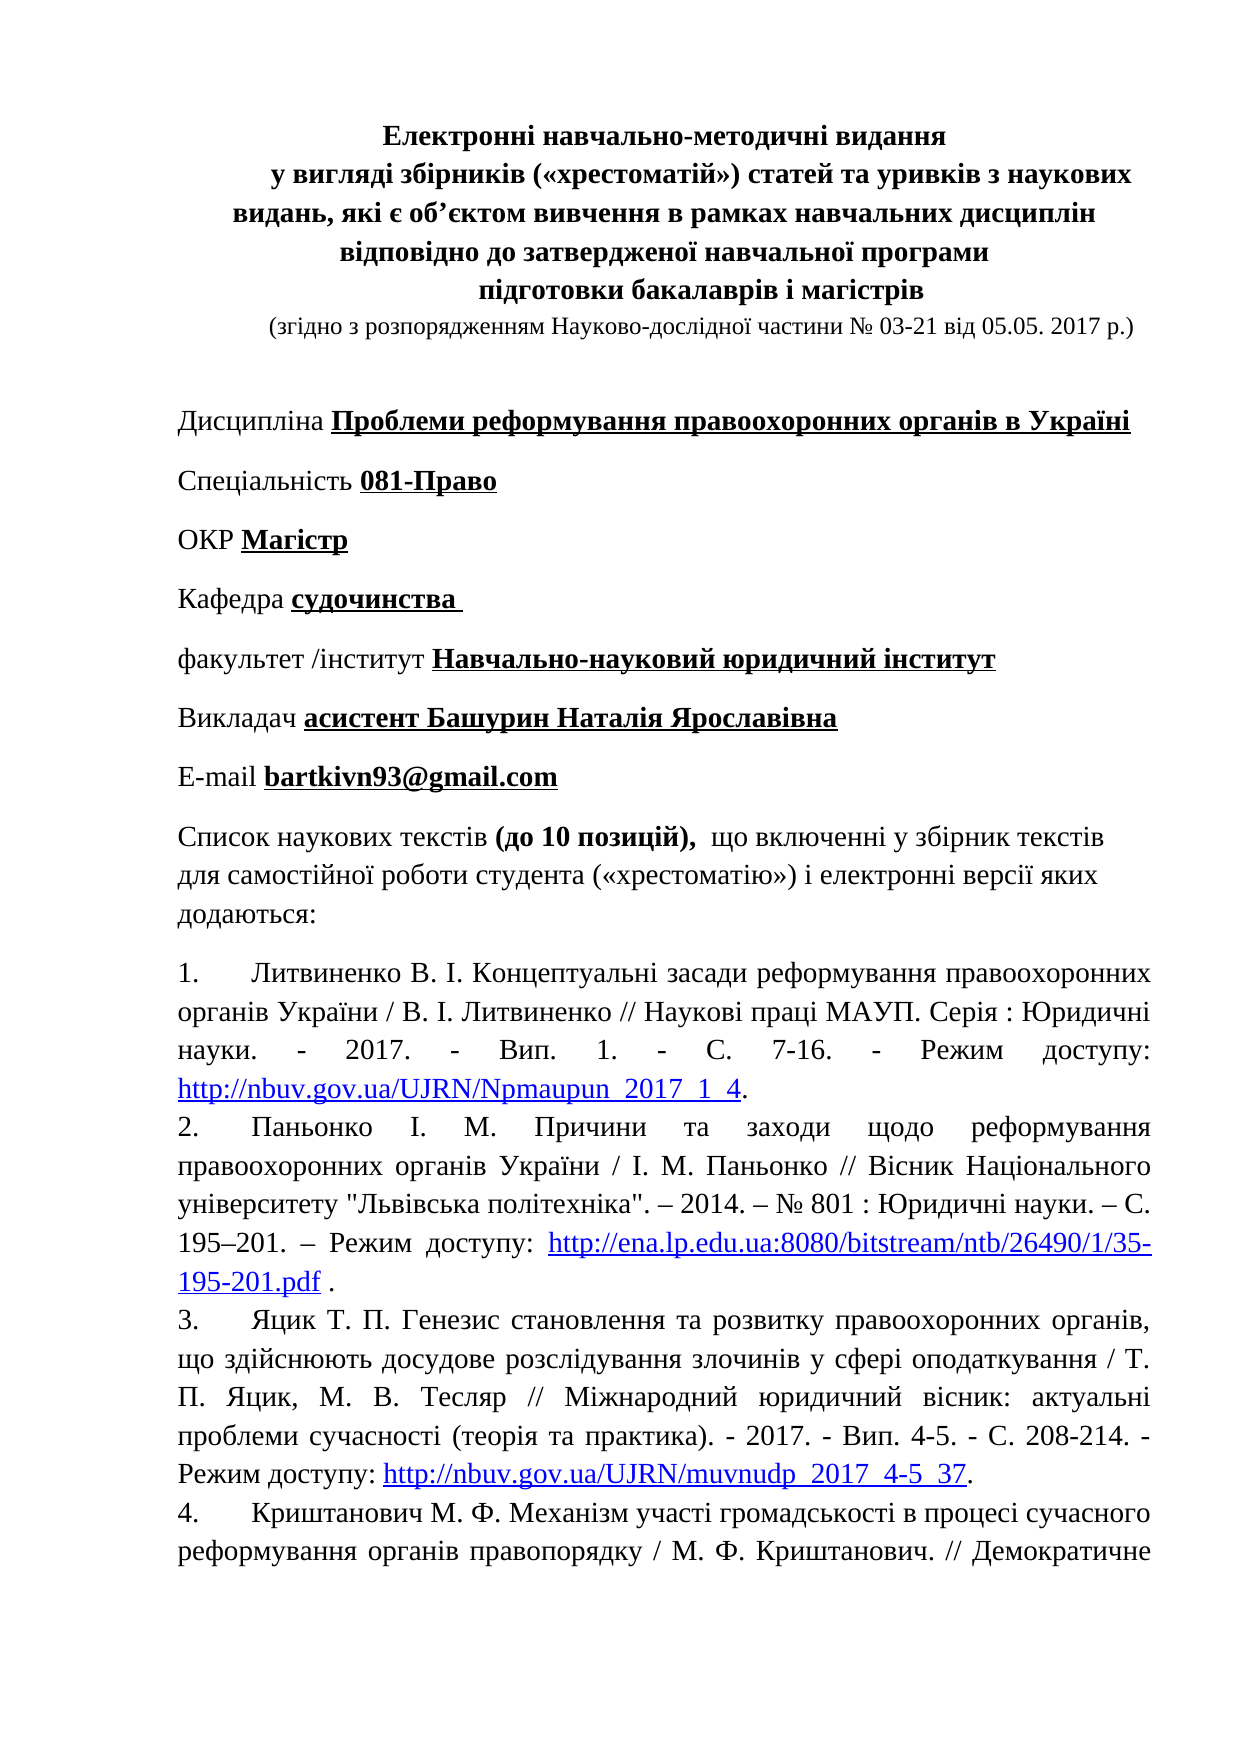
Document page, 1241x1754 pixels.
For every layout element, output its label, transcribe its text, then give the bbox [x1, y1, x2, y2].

list Паньонко І. М. Причини та заходи щодо реформування правоохоронних органів України / І. М. Паньонко // Вісник Національного університету "Львівська політехніка". – 2014. – № 801 : Юридичні науки. – С. 195–201. – Режим доступу: http://ena.lp.edu.ua:8080/bitstream/ntb/26490/1/35-195-201.pdf . [177, 1109, 1152, 1297]
text підготовки бакалаврів і магістрів [177, 272, 1152, 306]
text Список наукових текстів (до 10 позицій), що включенні у збірник текстів для самостійної роботи студента («хрестоматію») і електронні версії яких додаються: [177, 819, 1152, 929]
text ОКР Магістр [177, 522, 1152, 556]
text Кафедра судочинства [177, 581, 1152, 615]
text Електронні навчально-методичні видання [177, 118, 1152, 152]
list Литвиненко В. І. Концептуальні засади реформування правоохоронних органів України / В. І. Литвиненко // Наукові праці МАУП. Серія : Юридичні науки. - 2017. - Вип. 1. - С. 7-16. - Режим доступу: http://nbuv.gov.ua/UJRN/Npmaupun_2017_1_4. [177, 955, 1152, 1104]
text Викладач асистент Башурин Наталія Ярославівна [177, 700, 1152, 734]
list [177, 1495, 1152, 1567]
text Спеціальність 081-Право [177, 463, 1152, 496]
text у вигляді збірників («хрестоматій») статей та уривків з наукових видань, які є об’єктом вивчення в рамках навчальних дисциплін відповідно до затвердженої навчальної програми [177, 157, 1152, 267]
text E-mail bartkivn93@gmail.com [177, 759, 1152, 793]
text Дисципліна Проблеми реформування правоохоронних органів в Україні [177, 403, 1152, 437]
text (згідно з розпорядженням Науково-дослідної частини № 03-21 від 05.05. 2017 р.) [177, 311, 1152, 339]
list Яцик Т. П. Генезис становлення та розвитку правоохоронних органів, що здійснюють досудове розслідування злочинів у сфері оподаткування / Т. П. Яцик, М. В. Тесляр // Міжнародний юридичний вісник: актуальні проблеми сучасності (теорія та практика). - 2017. - Вип. 4-5. - С. 208-214. - Режим доступу: http://nbuv.gov.ua/UJRN/muvnudp_2017_4-5_37. [177, 1302, 1152, 1490]
text факультет /інститут Навчально-науковий юридичний інститут [177, 641, 1152, 674]
